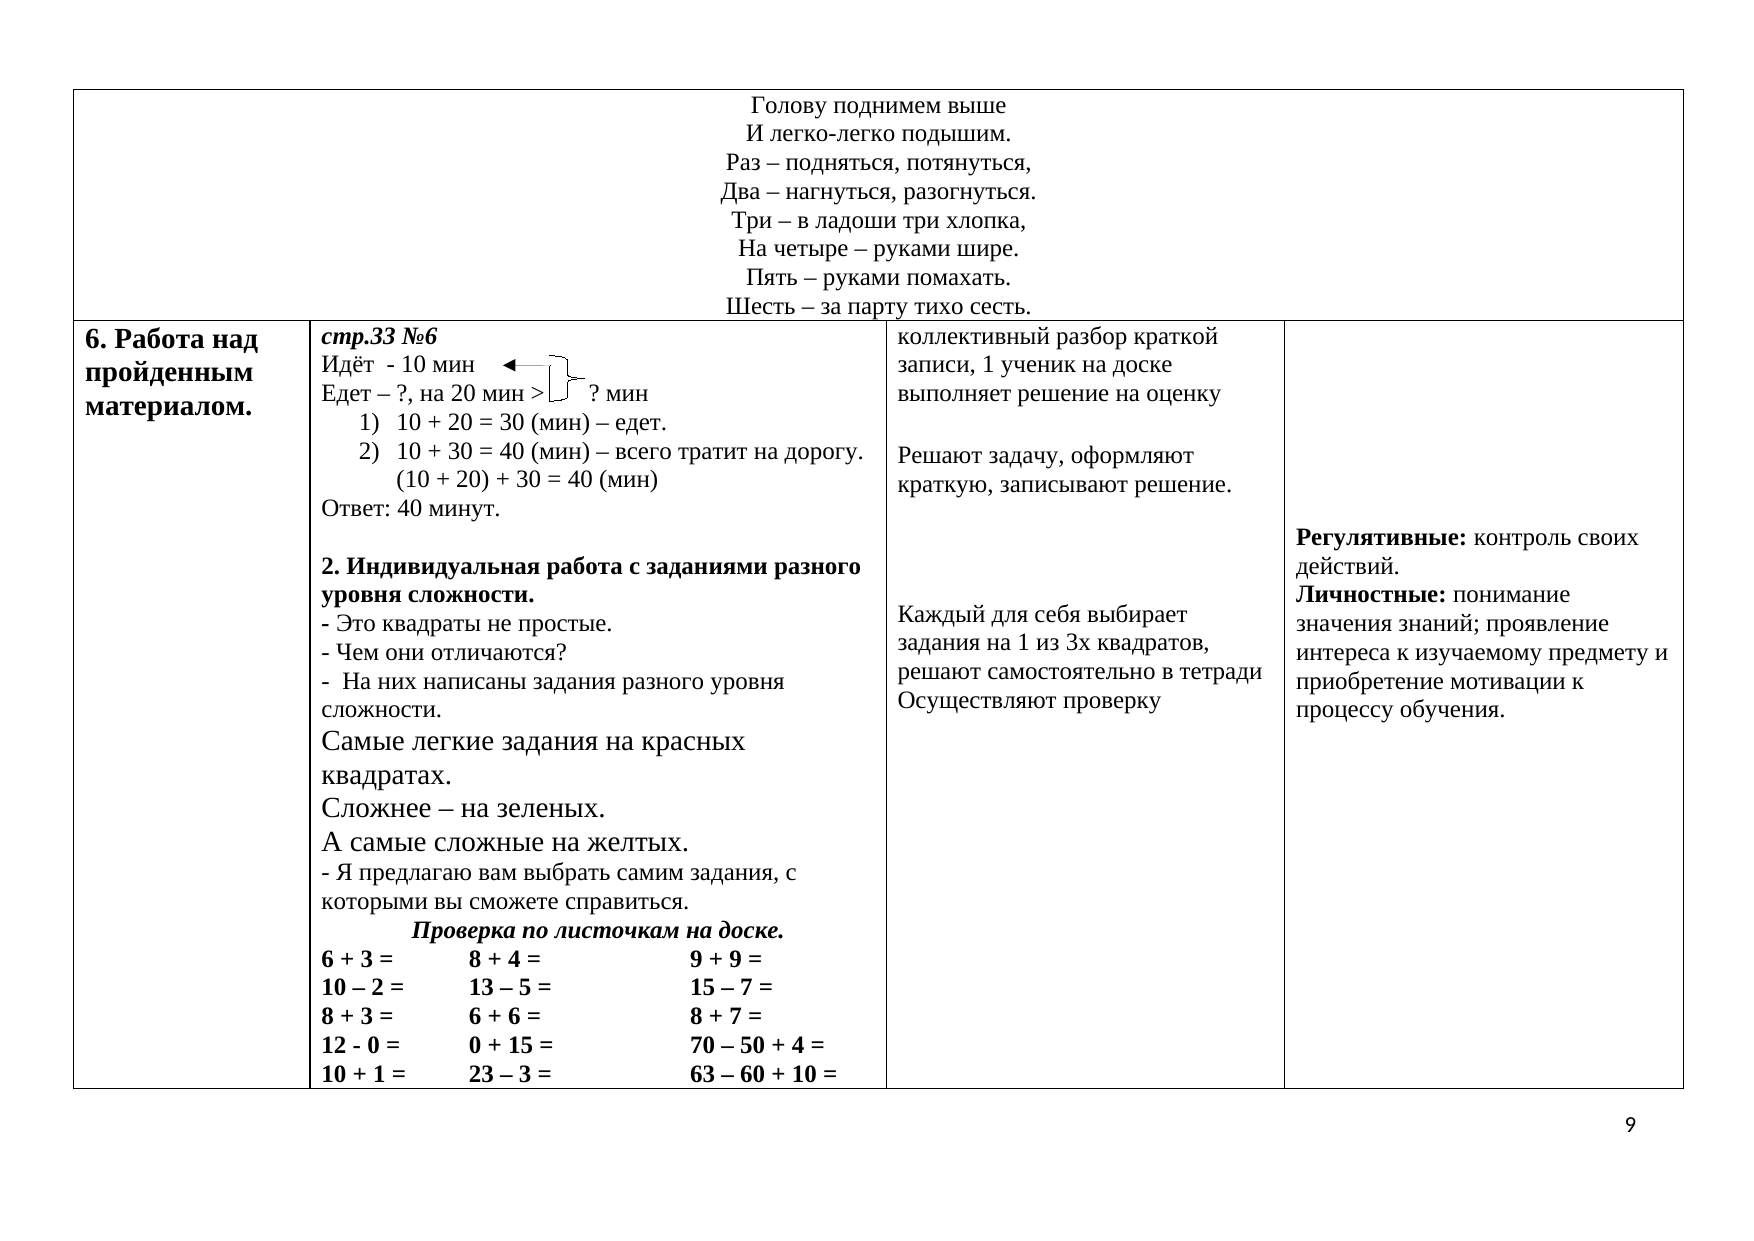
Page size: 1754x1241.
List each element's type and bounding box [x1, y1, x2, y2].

table_cell [74, 90, 1683, 320]
table_cell [1285, 321, 1683, 1087]
table_cell [74, 321, 309, 1087]
table_cell [887, 321, 1284, 1087]
table_cell [311, 321, 886, 1087]
